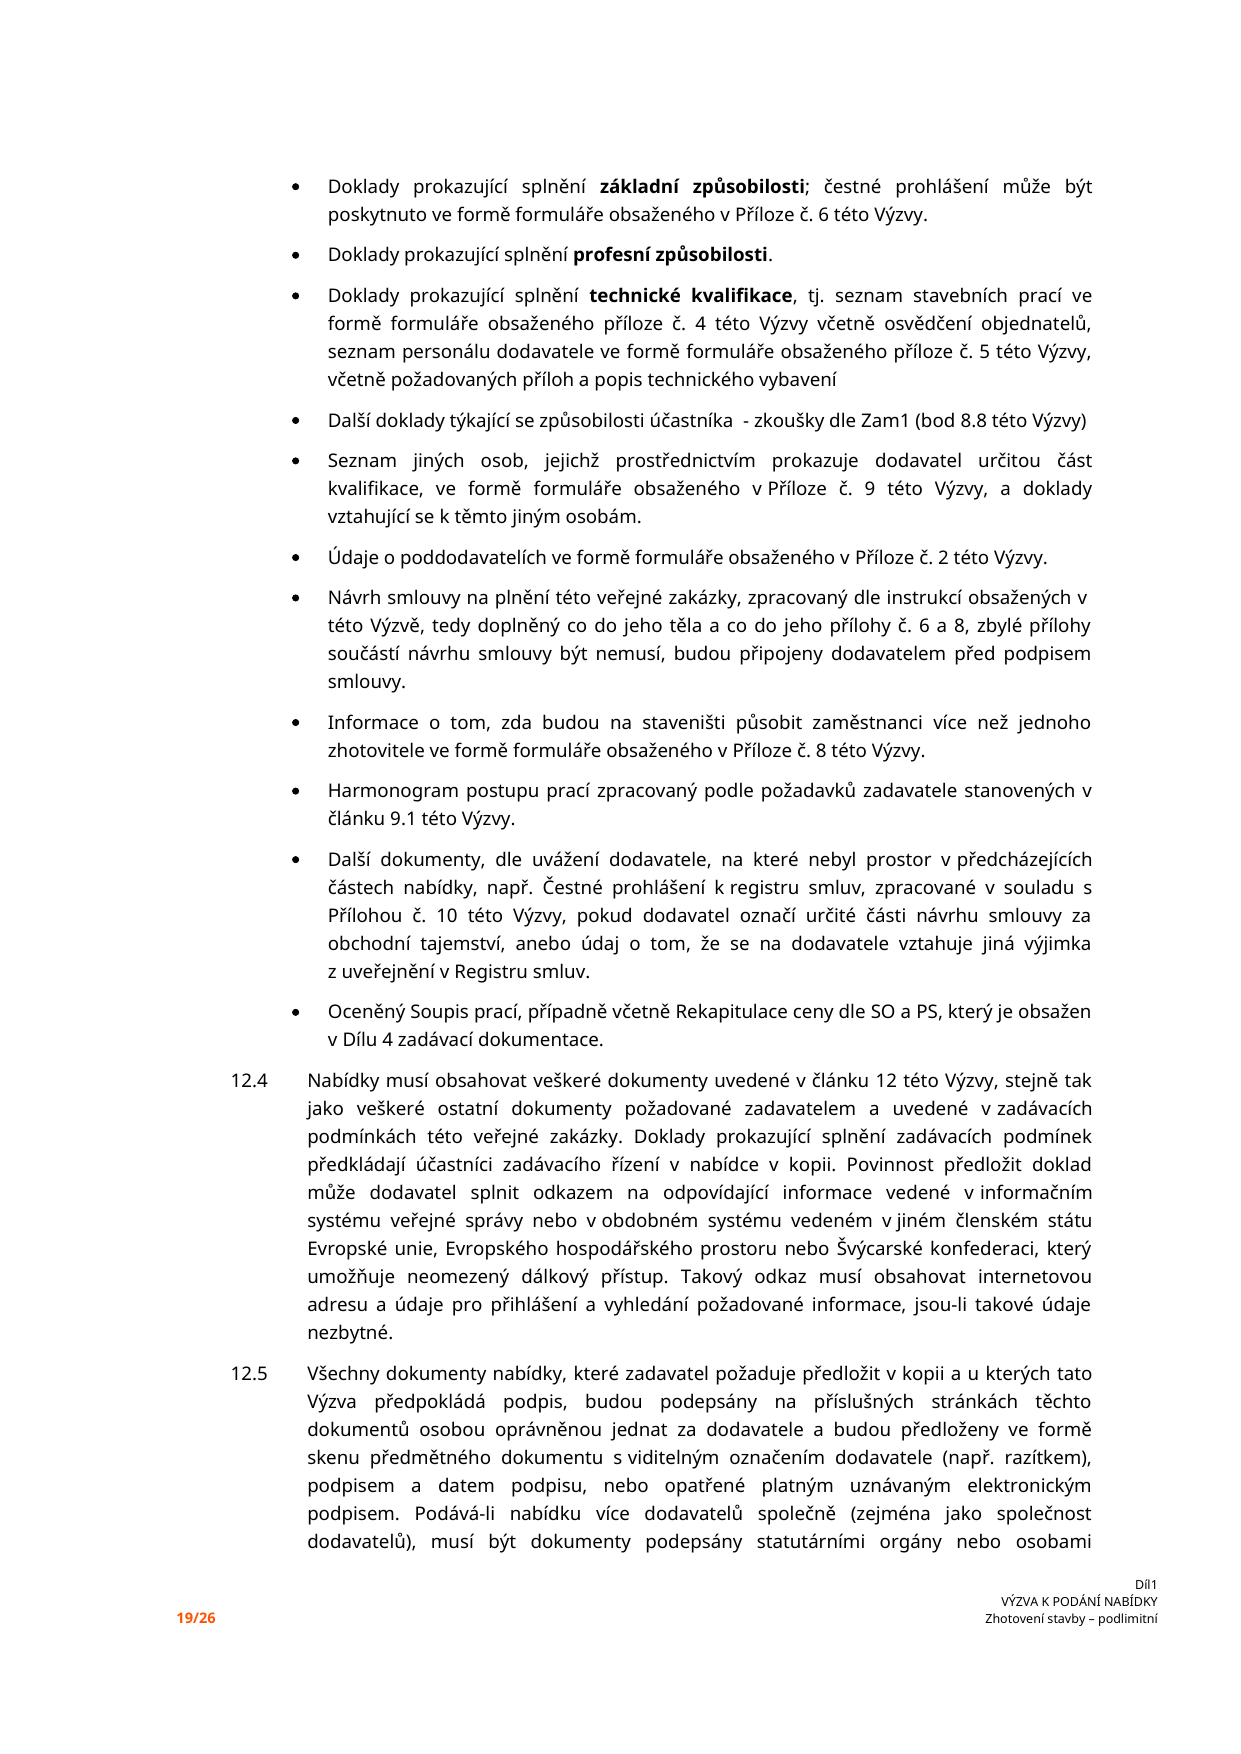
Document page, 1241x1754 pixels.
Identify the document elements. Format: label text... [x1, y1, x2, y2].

text Návrh smlouvy na plnění této veřejné zakázky, zpracovaný dle instrukcí obsažených v této Výzvě, tedy doplněný co do jeho těla a co do jeho přílohy č. 6 a 8, zbylé přílohy součástí návrhu smlouvy být nemusí, budou připojeny dodavatelem před podpisem smlouvy. [292, 584, 1093, 694]
text Oceněný Soupis prací, případně včetně Rekapitulace ceny dle SO a PS, který je obsažen v Dílu 4 zadávací dokumentace. [292, 999, 1093, 1052]
text Informace o tom, zda budou na staveništi působit zaměstnanci více než jednoho zhotovitele ve formě formuláře obsaženého v Příloze č. 8 této Výzvy. [292, 709, 1093, 763]
text Seznam jiných osob, jejichž prostřednictvím prokazuje dodavatel určitou část kvalifikace, ve formě formuláře obsaženého v Příloze č. 9 této Výzvy, a doklady vztahující se k těmto jiným osobám. [292, 447, 1093, 529]
text Další doklady týkající se způsobilosti účastníka - zkoušky dle Zam1 (bod 8.8 této Výzvy) [292, 407, 1093, 432]
text Doklady prokazující splnění technické kvalifikace, tj. seznam stavebních prací ve formě formuláře obsaženého příloze č. 4 této Výzvy včetně osvědčení objednatelů, seznam personálu dodavatele ve formě formuláře obsaženého příloze č. 5 této Výzvy, včetně požadovaných příloh a popis technického vybavení [292, 282, 1093, 392]
text Údaje o poddodavatelích ve formě formuláře obsaženého v Příloze č. 2 této Výzvy. [292, 544, 1093, 569]
text Nabídky musí obsahovat veškeré dokumenty uvedené v článku 12 této Výzvy, stejně tak jako veškeré ostatní dokumenty požadované zadavatelem a uvedené v zadávacích podmínkách této veřejné zakázky. Doklady prokazující splnění zadávacích podmínek předkládají účastníci zadávacího řízení v nabídce v kopii. Povinnost předložit doklad může dodavatel splnit odkazem na odpovídající informace vedené v informačním systému veřejné správy nebo v obdobném systému vedeném v jiném členském státu Evropské unie, Evropského hospodářského prostoru nebo Švýcarské konfederaci, který umožňuje neomezený dálkový přístup. Takový odkaz musí obsahovat internetovou adresu a údaje pro přihlášení a vyhledání požadované informace, jsou-li takové údaje nezbytné. [230, 1067, 1093, 1345]
text Další dokumenty, dle uvážení dodavatele, na které nebyl prostor v předcházejících částech nabídky, např. Čestné prohlášení k registru smluv, zpracované v souladu s Přílohou č. 10 této Výzvy, pokud dodavatel označí určité části návrhu smlouvy za obchodní tajemství, anebo údaj o tom, že se na dodavatele vztahuje jiná výjimka z uveřejnění v Registru smluv. [292, 846, 1093, 984]
text Doklady prokazující splnění základní způsobilosti; čestné prohlášení může být poskytnuto ve formě formuláře obsaženého v Příloze č. 6 této Výzvy. [292, 173, 1093, 227]
text Harmonogram postupu prací zpracovaný podle požadavků zadavatele stanovených v článku 9.1 této Výzvy. [292, 778, 1093, 831]
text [230, 1360, 1093, 1554]
text Doklady prokazující splnění profesní způsobilosti. [292, 242, 1093, 267]
